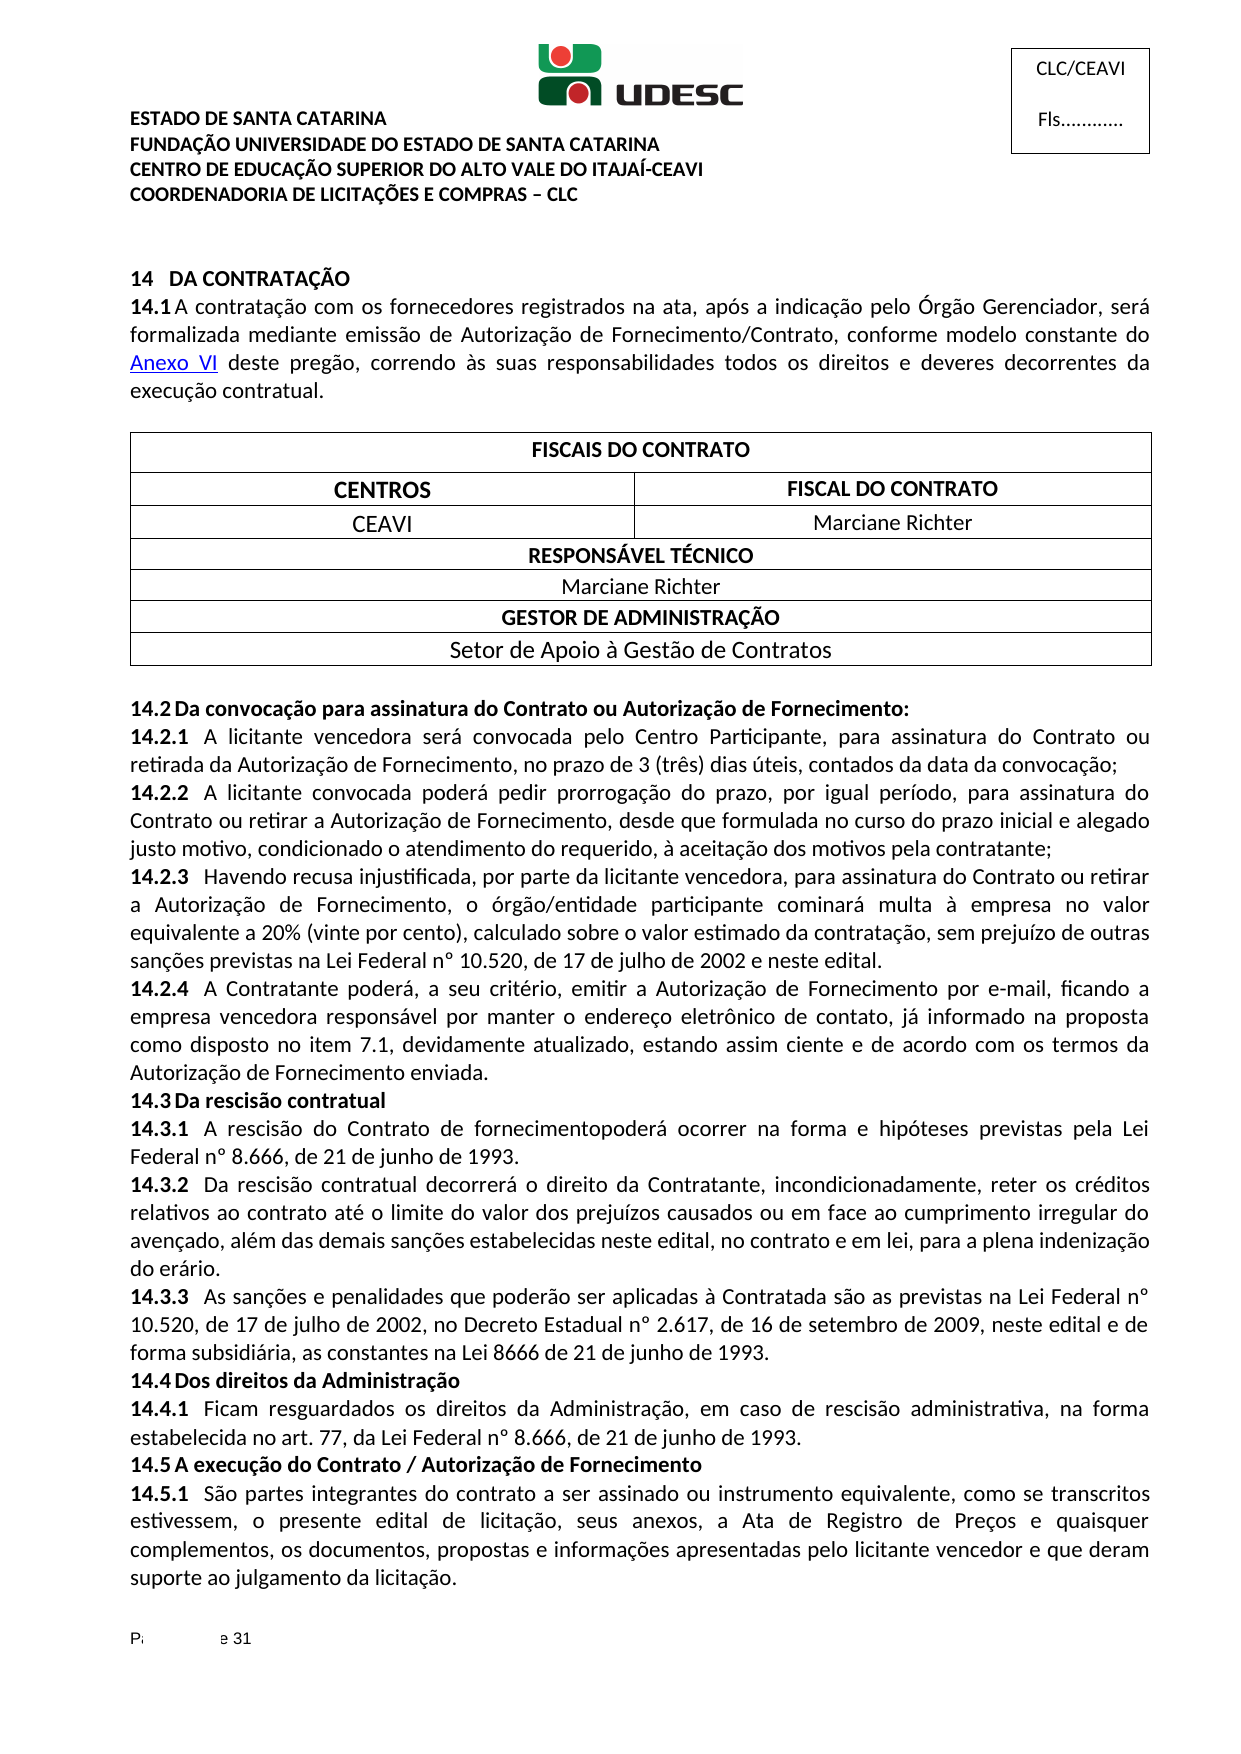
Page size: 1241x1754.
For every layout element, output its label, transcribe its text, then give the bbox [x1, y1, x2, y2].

table_cell Setor de Apoio à Gestão de Contratos [131, 633, 1151, 665]
table_cell CENTROS [131, 473, 634, 505]
list A contratação com os fornecedores registrados na ata, após a indicação pelo Órgão Gerenciador, será formalizada mediante emissão de Autorização de Fornecimento/Contrato, conforme modelo constante do Anexo VI deste pregão, correndo às suas responsabilidades todos os direitos e deveres decorrentes da execução contratual. [130, 292, 1152, 404]
list DA CONTRATAÇÃO [130, 264, 1152, 292]
list Da rescisão contratual [130, 1086, 1152, 1114]
list A Contratante poderá, a seu critério, emitir a Autorização de Fornecimento por e-mail, ficando a empresa vencedora responsável por manter o endereço eletrônico de contato, já informado na proposta como disposto no item 7.1, devidamente atualizado, estando assim ciente e de acordo com os termos da Autorização de Fornecimento enviada. [130, 974, 1152, 1086]
list São partes integrantes do contrato a ser assinado ou instrumento equivalente, como se transcritos estivessem, o presente edital de licitação, seus anexos, a Ata de Registro de Preços e quaisquer complementos, os documentos, propostas e informações apresentadas pelo licitante vencedor e que deram suporte ao julgamento da licitação. [130, 1479, 1152, 1591]
list Da convocação para assinatura do Contrato ou Autorização de Fornecimento: [130, 694, 1152, 722]
table_cell Marciane Richter [131, 570, 1151, 600]
list A licitante vencedora será convocada pelo Centro Participante, para assinatura do Contrato ou retirada da Autorização de Fornecimento, no prazo de 3 (três) dias úteis, contados da data da convocação; [130, 722, 1152, 778]
list A rescisão do Contrato de fornecimentopoderá ocorrer na forma e hipóteses previstas pela Lei Federal nº 8.666, de 21 de junho de 1993. [130, 1114, 1152, 1170]
table_cell CEAVI [131, 506, 634, 538]
table_cell RESPONSÁVEL TÉCNICO [131, 539, 1151, 569]
list Dos direitos da Administração [130, 1367, 1152, 1394]
table_cell FISCAL DO CONTRATO [635, 473, 1151, 505]
picture [538, 44, 744, 106]
table_header FISCAIS DO CONTRATO [131, 433, 1151, 472]
list A licitante convocada poderá pedir prorrogação do prazo, por igual período, para assinatura do Contrato ou retirar a Autorização de Fornecimento, desde que formulada no curso do prazo inicial e alegado justo motivo, condicionado o atendimento do requerido, à aceitação dos motivos pela contratante; [130, 778, 1152, 862]
list Ficam resguardados os direitos da Administração, em caso de rescisão administrativa, na forma estabelecida no art. 77, da Lei Federal nº 8.666, de 21 de junho de 1993. [130, 1394, 1152, 1451]
list Da rescisão contratual decorrerá o direito da Contratante, incondicionadamente, reter os créditos relativos ao contrato até o limite do valor dos prejuízos causados ou em face ao cumprimento irregular do avençado, além das demais sanções estabelecidas neste edital, no contrato e em lei, para a plena indenização do erário. [130, 1170, 1152, 1282]
list As sanções e penalidades que poderão ser aplicadas à Contratada são as previstas na Lei Federal nº 10.520, de 17 de julho de 2002, no Decreto Estadual nº 2.617, de 16 de setembro de 2009, neste edital e de forma subsidiária, as constantes na Lei 8666 de 21 de junho de 1993. [130, 1282, 1152, 1367]
list A execução do Contrato / Autorização de Fornecimento [130, 1451, 1152, 1479]
list Havendo recusa injustificada, por parte da licitante vencedora, para assinatura do Contrato ou retirar a Autorização de Fornecimento, o órgão/entidade participante cominará multa à empresa no valor equivalente a 20% (vinte por cento), calculado sobre o valor estimado da contratação, sem prejuízo de outras sanções previstas na Lei Federal nº 10.520, de 17 de julho de 2002 e neste edital. [130, 862, 1152, 974]
table_cell Marciane Richter [635, 506, 1151, 538]
table_cell GESTOR DE ADMINISTRAÇÃO [131, 601, 1151, 632]
